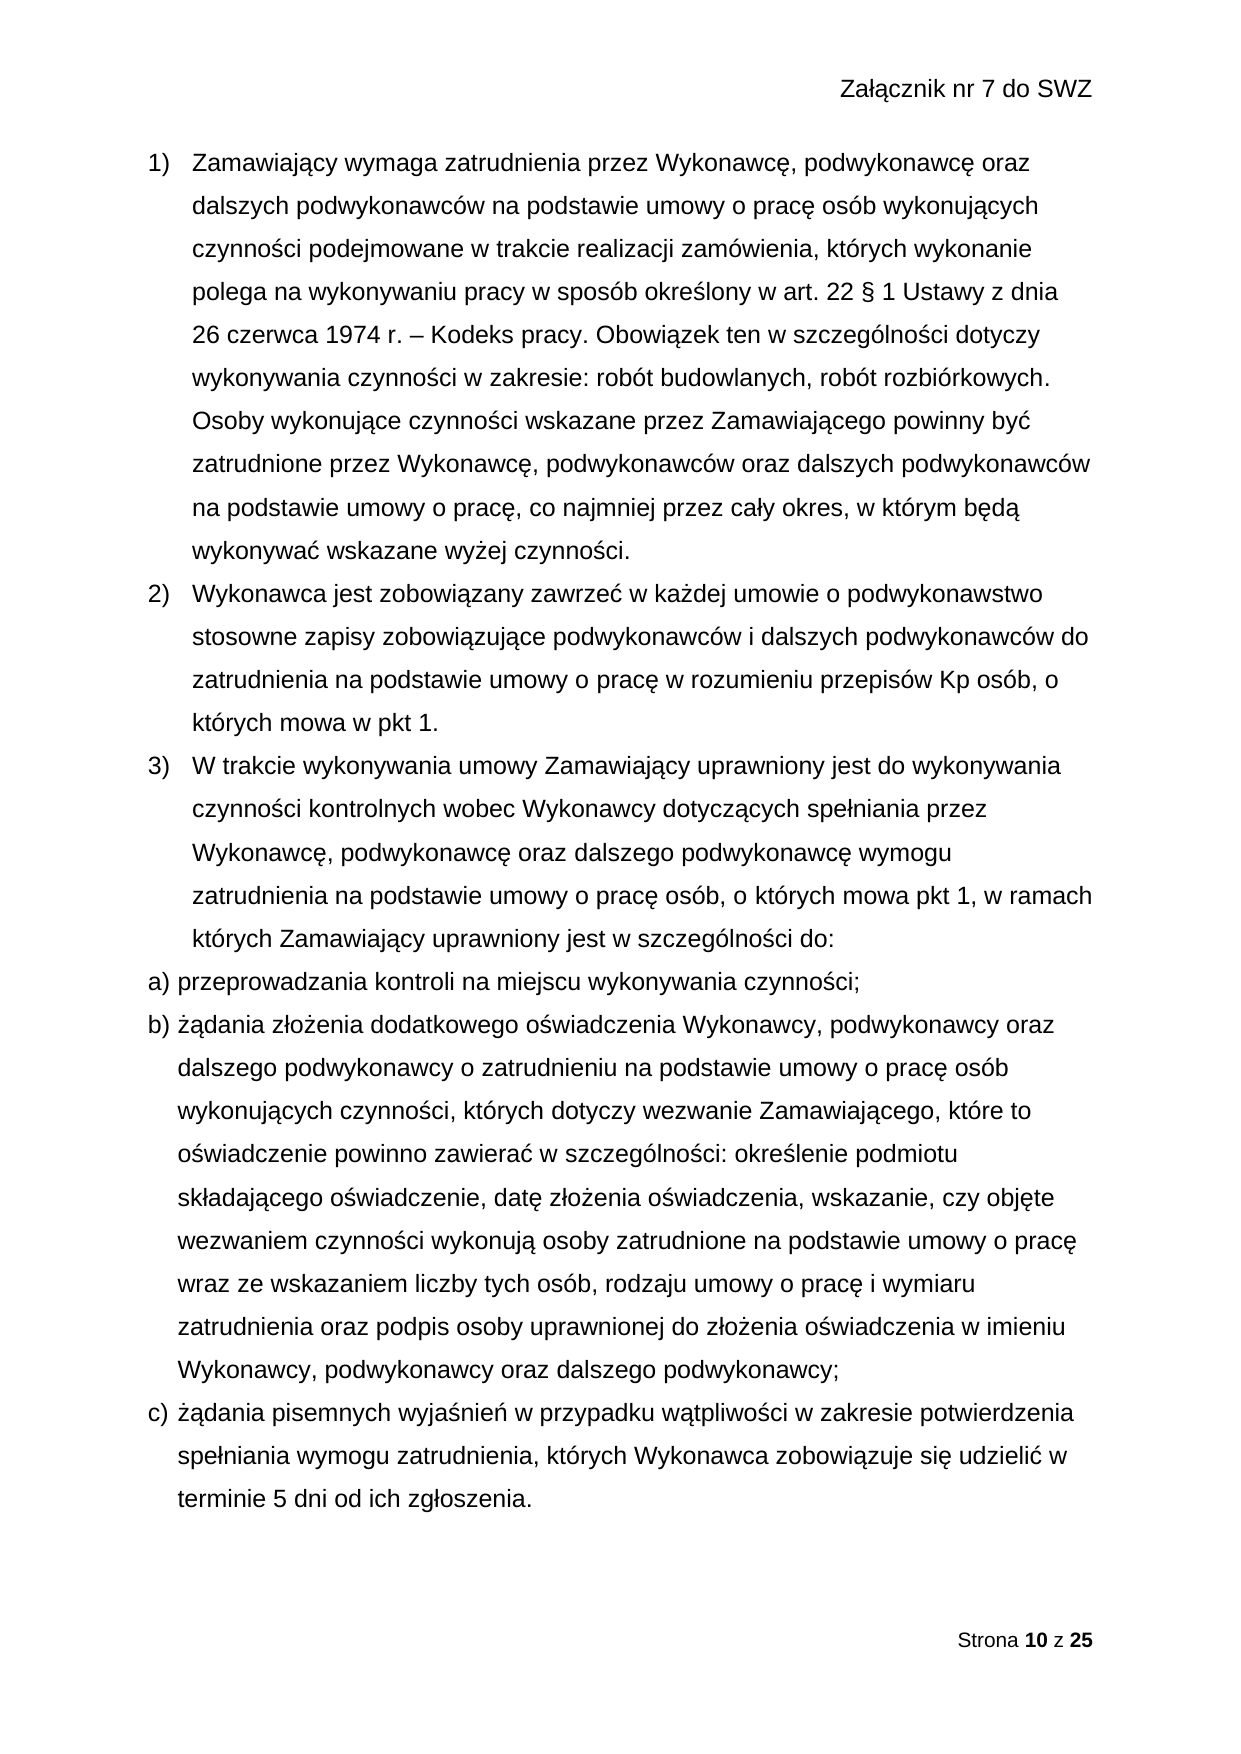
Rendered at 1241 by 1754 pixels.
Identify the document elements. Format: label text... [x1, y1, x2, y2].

list przeprowadzania kontroli na miejscu wykonywania czynności; [148, 967, 1093, 996]
list W trakcie wykonywania umowy Zamawiający uprawniony jest do wykonywania czynności kontrolnych wobec Wykonawcy dotyczących spełniania przez Wykonawcę, podwykonawcę oraz dalszego podwykonawcę wymogu zatrudnienia na podstawie umowy o pracę osób, o których mowa pkt 1, w ramach których Zamawiający uprawniony jest w szczególności do: [148, 751, 1093, 953]
list żądania złożenia dodatkowego oświadczenia Wykonawcy, podwykonawcy oraz dalszego podwykonawcy o zatrudnieniu na podstawie umowy o pracę osób wykonujących czynności, których dotyczy wezwanie Zamawiającego, które to oświadczenie powinno zawierać w szczególności: określenie podmiotu składającego oświadczenie, datę złożenia oświadczenia, wskazanie, czy objęte wezwaniem czynności wykonują osoby zatrudnione na podstawie umowy o pracę wraz ze wskazaniem liczby tych osób, rodzaju umowy o pracę i wymiaru zatrudnienia oraz podpis osoby uprawnionej do złożenia oświadczenia w imieniu Wykonawcy, podwykonawcy oraz dalszego podwykonawcy; [148, 1010, 1093, 1384]
list żądania pisemnych wyjaśnień w przypadku wątpliwości w zakresie potwierdzenia spełniania wymogu zatrudnienia, których Wykonawca zobowiązuje się udzielić w terminie 5 dni od ich zgłoszenia. [148, 1398, 1093, 1513]
list Wykonawca jest zobowiązany zawrzeć w każdej umowie o podwykonawstwo stosowne zapisy zobowiązujące podwykonawców i dalszych podwykonawców do zatrudnienia na podstawie umowy o pracę w rozumieniu przepisów Kp osób, o których mowa w pkt 1. [148, 579, 1093, 737]
list Zamawiający wymaga zatrudnienia przez Wykonawcę, podwykonawcę oraz dalszych podwykonawców na podstawie umowy o pracę osób wykonujących czynności podejmowane w trakcie realizacji zamówienia, których wykonanie polega na wykonywaniu pracy w sposób określony w art. 22 § 1 Ustawy z dnia 26 czerwca 1974 r. – Kodeks pracy. Obowiązek ten w szczególności dotyczy wykonywania czynności w zakresie: robót budowlanych, robót rozbiórkowych. Osoby wykonujące czynności wskazane przez Zamawiającego powinny być zatrudnione przez Wykonawcę, podwykonawców oraz dalszych podwykonawców na podstawie umowy o pracę, co najmniej przez cały okres, w którym będą wykonywać wskazane wyżej czynności. [148, 148, 1093, 564]
